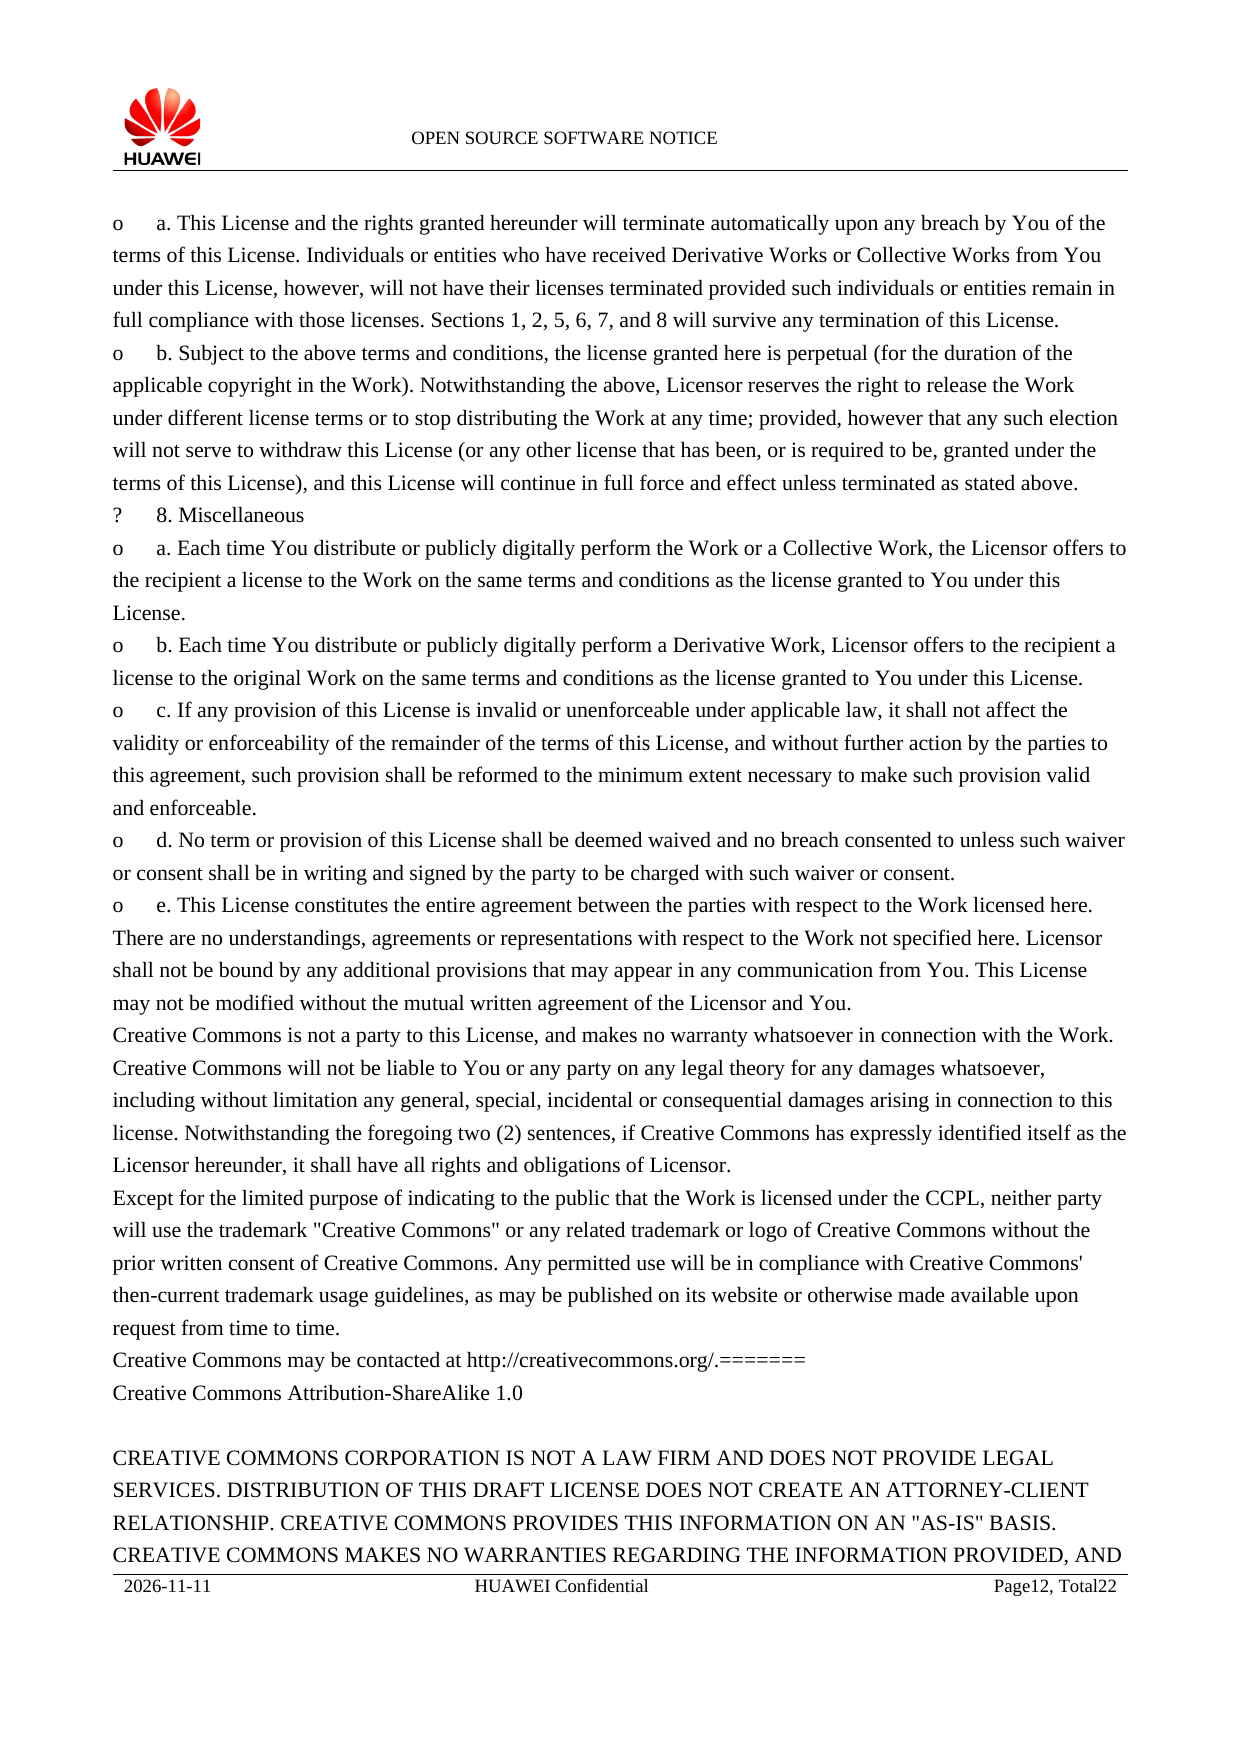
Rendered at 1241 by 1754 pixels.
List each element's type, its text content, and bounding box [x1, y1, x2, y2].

picture [124, 88, 201, 165]
